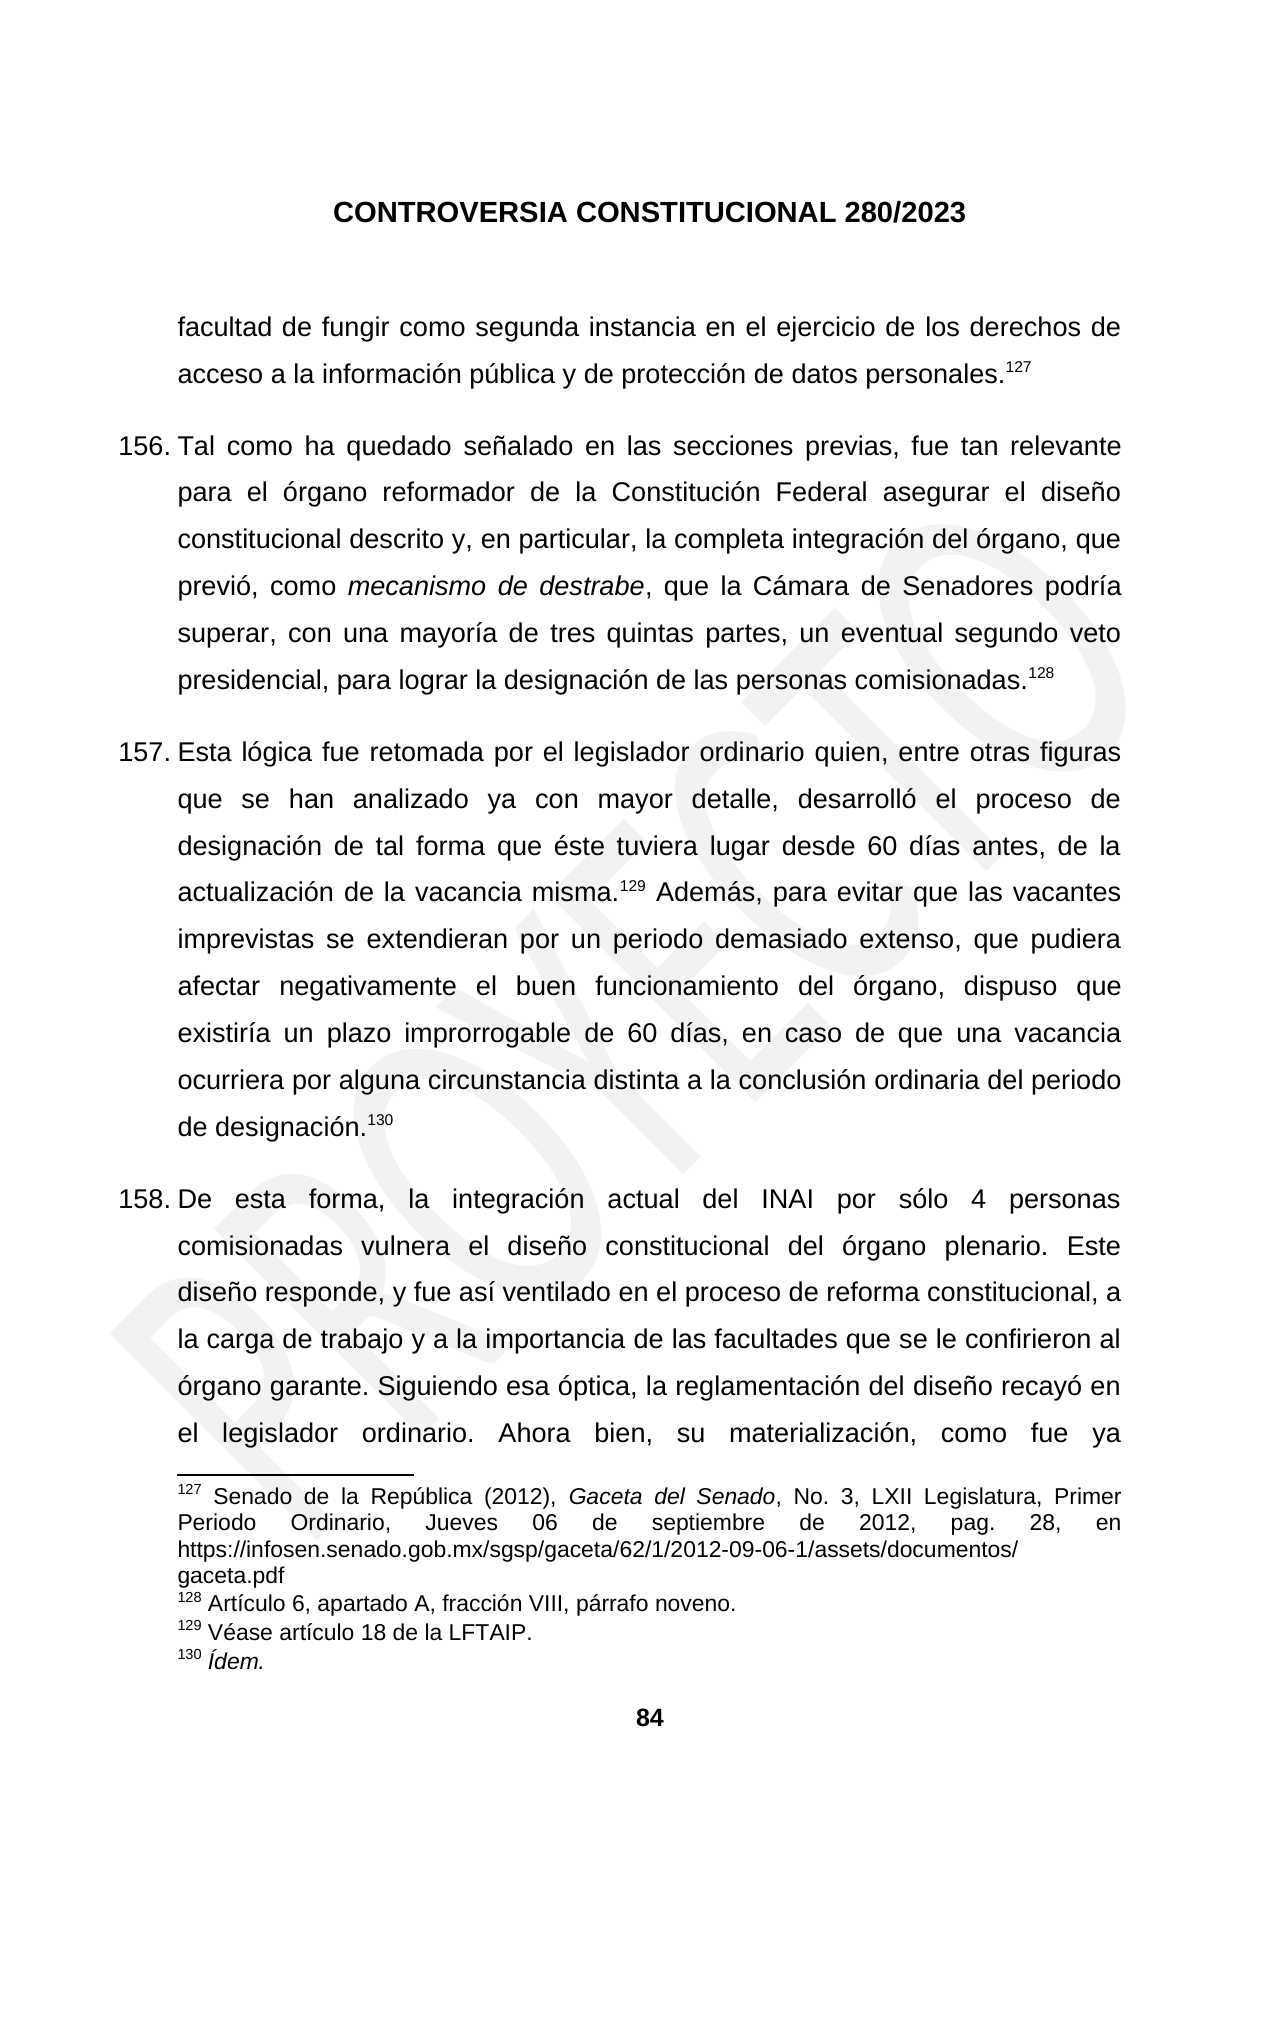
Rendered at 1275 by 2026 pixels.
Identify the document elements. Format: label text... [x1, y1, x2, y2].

list Se argumentó incluso, de manera específica, sobre la ventaja que representaba aumentar el número de comisionados en cuanto a la diversidad de opinión y pensamiento en las sesiones. Se reflexionó, de igual modo, en torno a la idoneidad del número para impedir los empates y para atender a las nuevas funciones que se encomendaron al órgano autónomo; en particular, se consideró necesario incrementar el número de comisionados para distribuir de mejor manera las cargas adicionales de trabajo, derivadas de adjudicarle la facultad de fungir como segunda instancia en el ejercicio de los derechos de acceso a la información pública y de protección de datos personales. [118, 311, 1122, 389]
list Tal como ha quedado señalado en las secciones previas, fue tan relevante para el órgano reformador de la Constitución Federal asegurar el diseño constitucional descrito y, en particular, la completa integración del órgano, que previó, como mecanismo de destrabe, que la Cámara de Senadores podría superar, con una mayoría de tres quintas partes, un eventual segundo veto presidencial, para lograr la designación de las personas comisionadas. [118, 429, 1122, 695]
list Esta lógica fue retomada por el legislador ordinario quien, entre otras figuras que se han analizado ya con mayor detalle, desarrolló el proceso de designación de tal forma que éste tuviera lugar desde 60 días antes, de la actualización de la vacancia misma. Además, para evitar que las vacantes imprevistas se extendieran por un periodo demasiado extenso, que pudiera afectar negativamente el buen funcionamiento del órgano, dispuso que existiría un plazo improrrogable de 60 días, en caso de que una vacancia ocurriera por alguna circunstancia distinta a la conclusión ordinaria del periodo de designación. [118, 736, 1122, 1142]
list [118, 1183, 1122, 1448]
